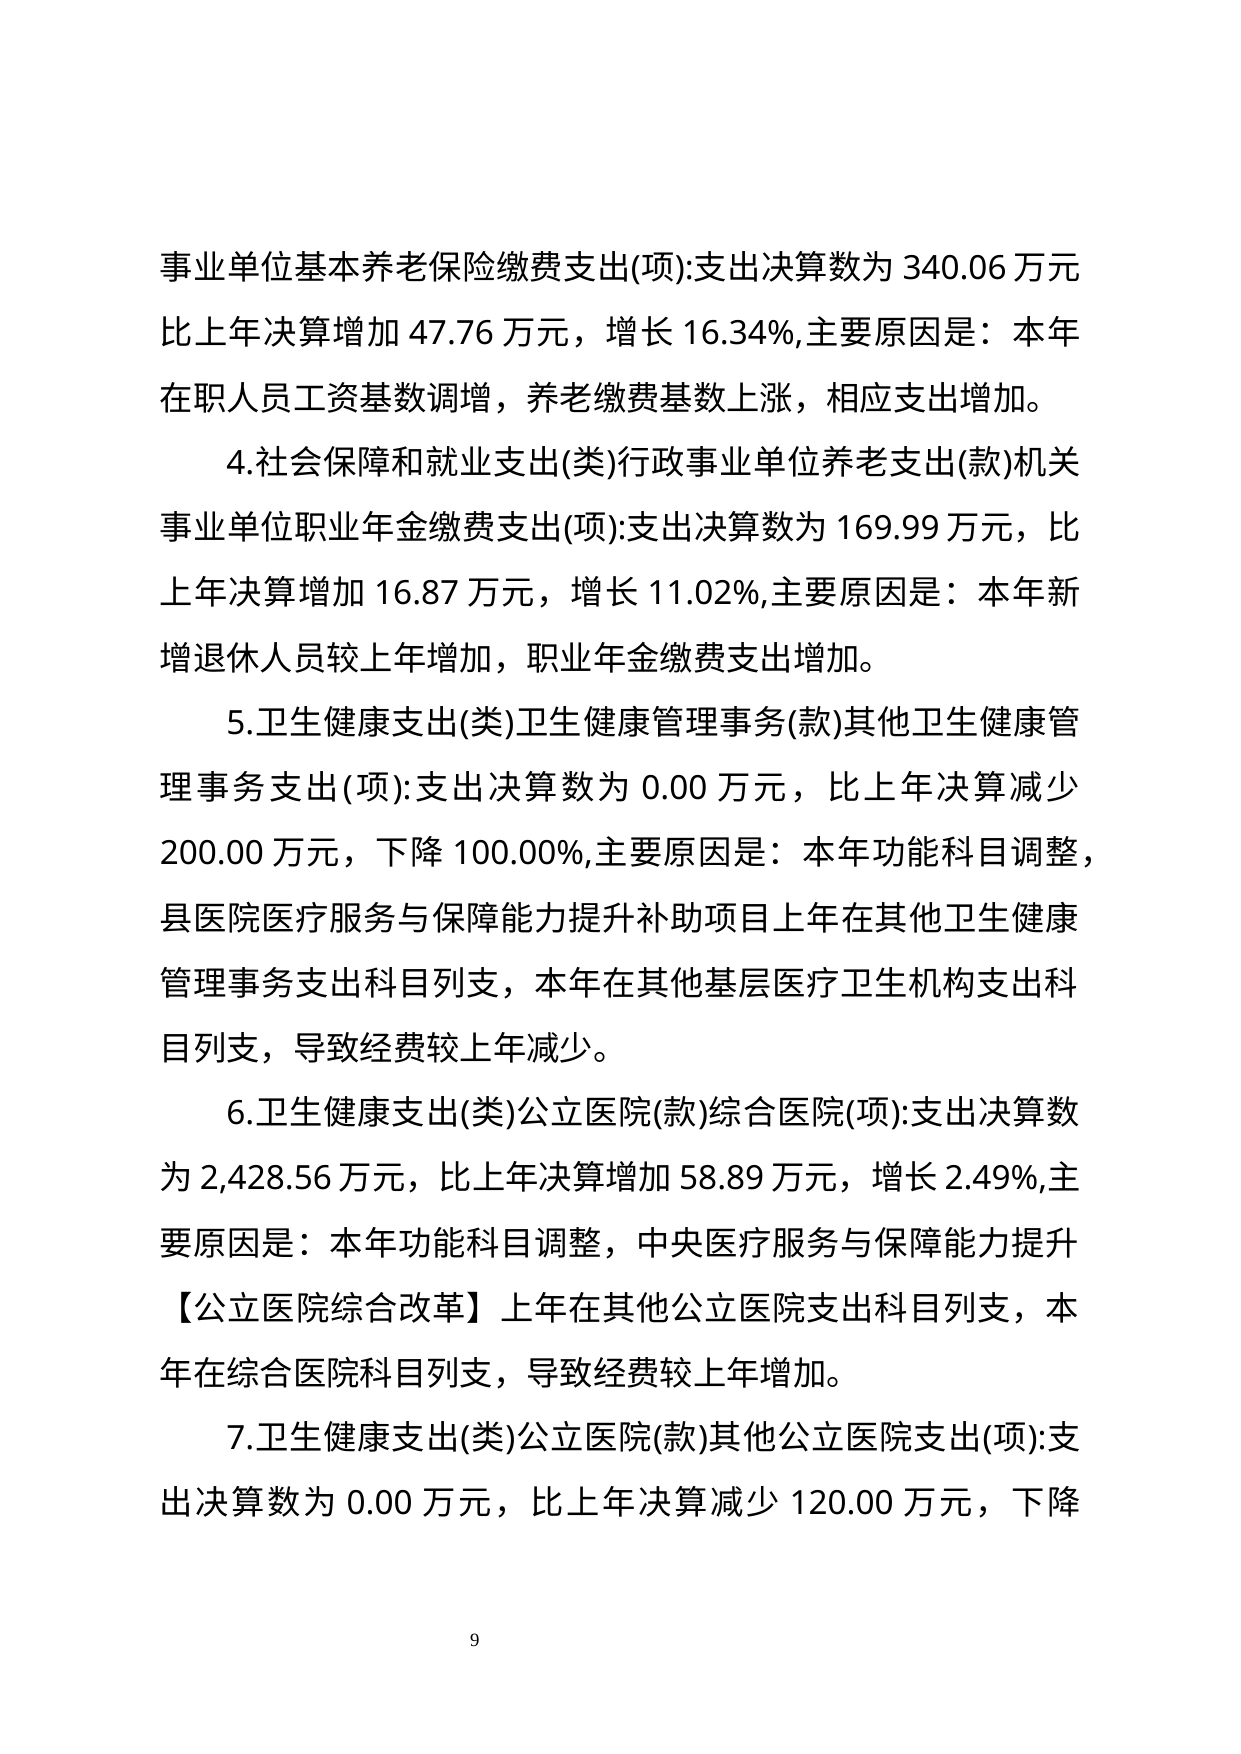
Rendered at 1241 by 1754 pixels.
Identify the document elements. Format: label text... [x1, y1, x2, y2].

text 5.卫生健康支出(类)卫生健康管理事务(款)其他卫生健康管理事务支出(项):支出决算数为0.00万元，比上年决算减少200.00万元，下降100.00%,主要原因是：本年功能科目调整，县医院医疗服务与保障能力提升补助项目上年在其他卫生健康管理事务支出科目列支，本年在其他基层医疗卫生机构支出科目列支，导致经费较上年减少。 [159, 688, 1081, 1078]
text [159, 1403, 1081, 1533]
text 6.卫生健康支出(类)公立医院(款)综合医院(项):支出决算数为2,428.56万元，比上年决算增加58.89万元，增长2.49%,主要原因是：本年功能科目调整，中央医疗服务与保障能力提升【公立医院综合改革】上年在其他公立医院支出科目列支，本年在综合医院科目列支，导致经费较上年增加。 [159, 1078, 1081, 1403]
text 4.社会保障和就业支出(类)行政事业单位养老支出(款)机关事业单位职业年金缴费支出(项):支出决算数为169.99万元，比上年决算增加16.87万元，增长11.02%,主要原因是：本年新增退休人员较上年增加，职业年金缴费支出增加。 [159, 428, 1081, 688]
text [159, 233, 1081, 428]
